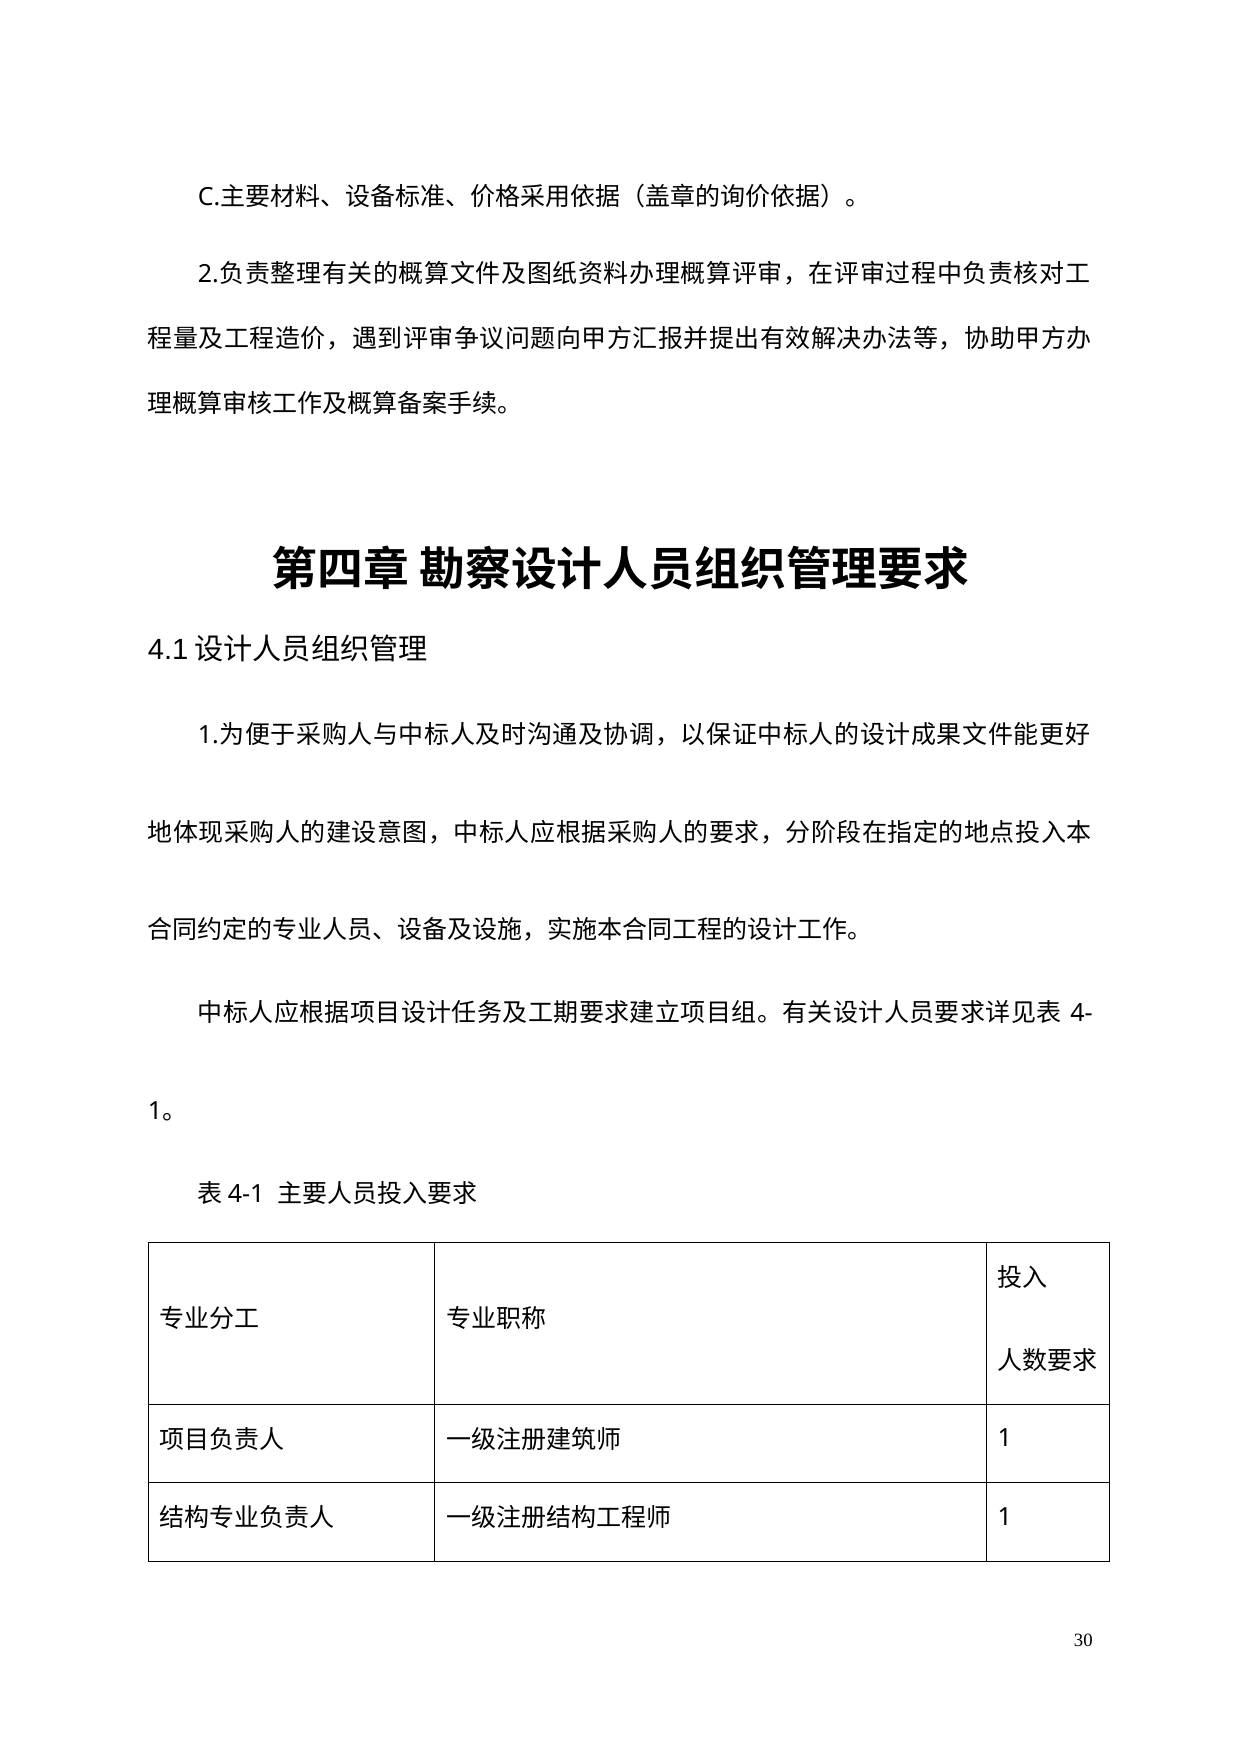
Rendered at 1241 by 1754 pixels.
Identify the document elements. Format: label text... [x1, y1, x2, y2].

table_cell 项目负责人 [149, 1405, 434, 1482]
table_header 专业分工 [149, 1243, 434, 1404]
table_cell 一级注册建筑师 [435, 1405, 986, 1482]
table_cell 1 [987, 1483, 1109, 1561]
text 2.负责整理有关的概算文件及图纸资料办理概算评审，在评审过程中负责核对工程量及工程造价，遇到评审争议问题向甲方汇报并提出有效解决办法等，协助甲方办理概算审核工作及概算备案手续。 [148, 239, 1092, 434]
text 中标人应根据项目设计任务及工期要求建立项目组。有关设计人员要求详见表4-1。 [148, 978, 1092, 1141]
table_cell 1 [987, 1405, 1109, 1482]
subtitle 4.1设计人员组织管理 [148, 614, 1092, 679]
text 表4-1 主要人员投入要求 [148, 1159, 1092, 1224]
text 1.为便于采购人与中标人及时沟通及协调，以保证中标人的设计成果文件能更好地体现采购人的建设意图，中标人应根据采购人的要求，分阶段在指定的地点投入本合同约定的专业人员、设备及设施，实施本合同工程的设计工作。 [148, 700, 1092, 960]
table_header 专业职称 [435, 1243, 986, 1404]
table_cell 结构专业负责人 [149, 1483, 434, 1561]
table_header 投入 人数要求 [987, 1243, 1109, 1404]
table_cell 一级注册结构工程师 [435, 1483, 986, 1561]
subtitle 第四章 勘察设计人员组织管理要求 [148, 516, 1092, 614]
text C.主要材料、设备标准、价格采用依据（盖章的询价依据）。 [148, 162, 1092, 227]
